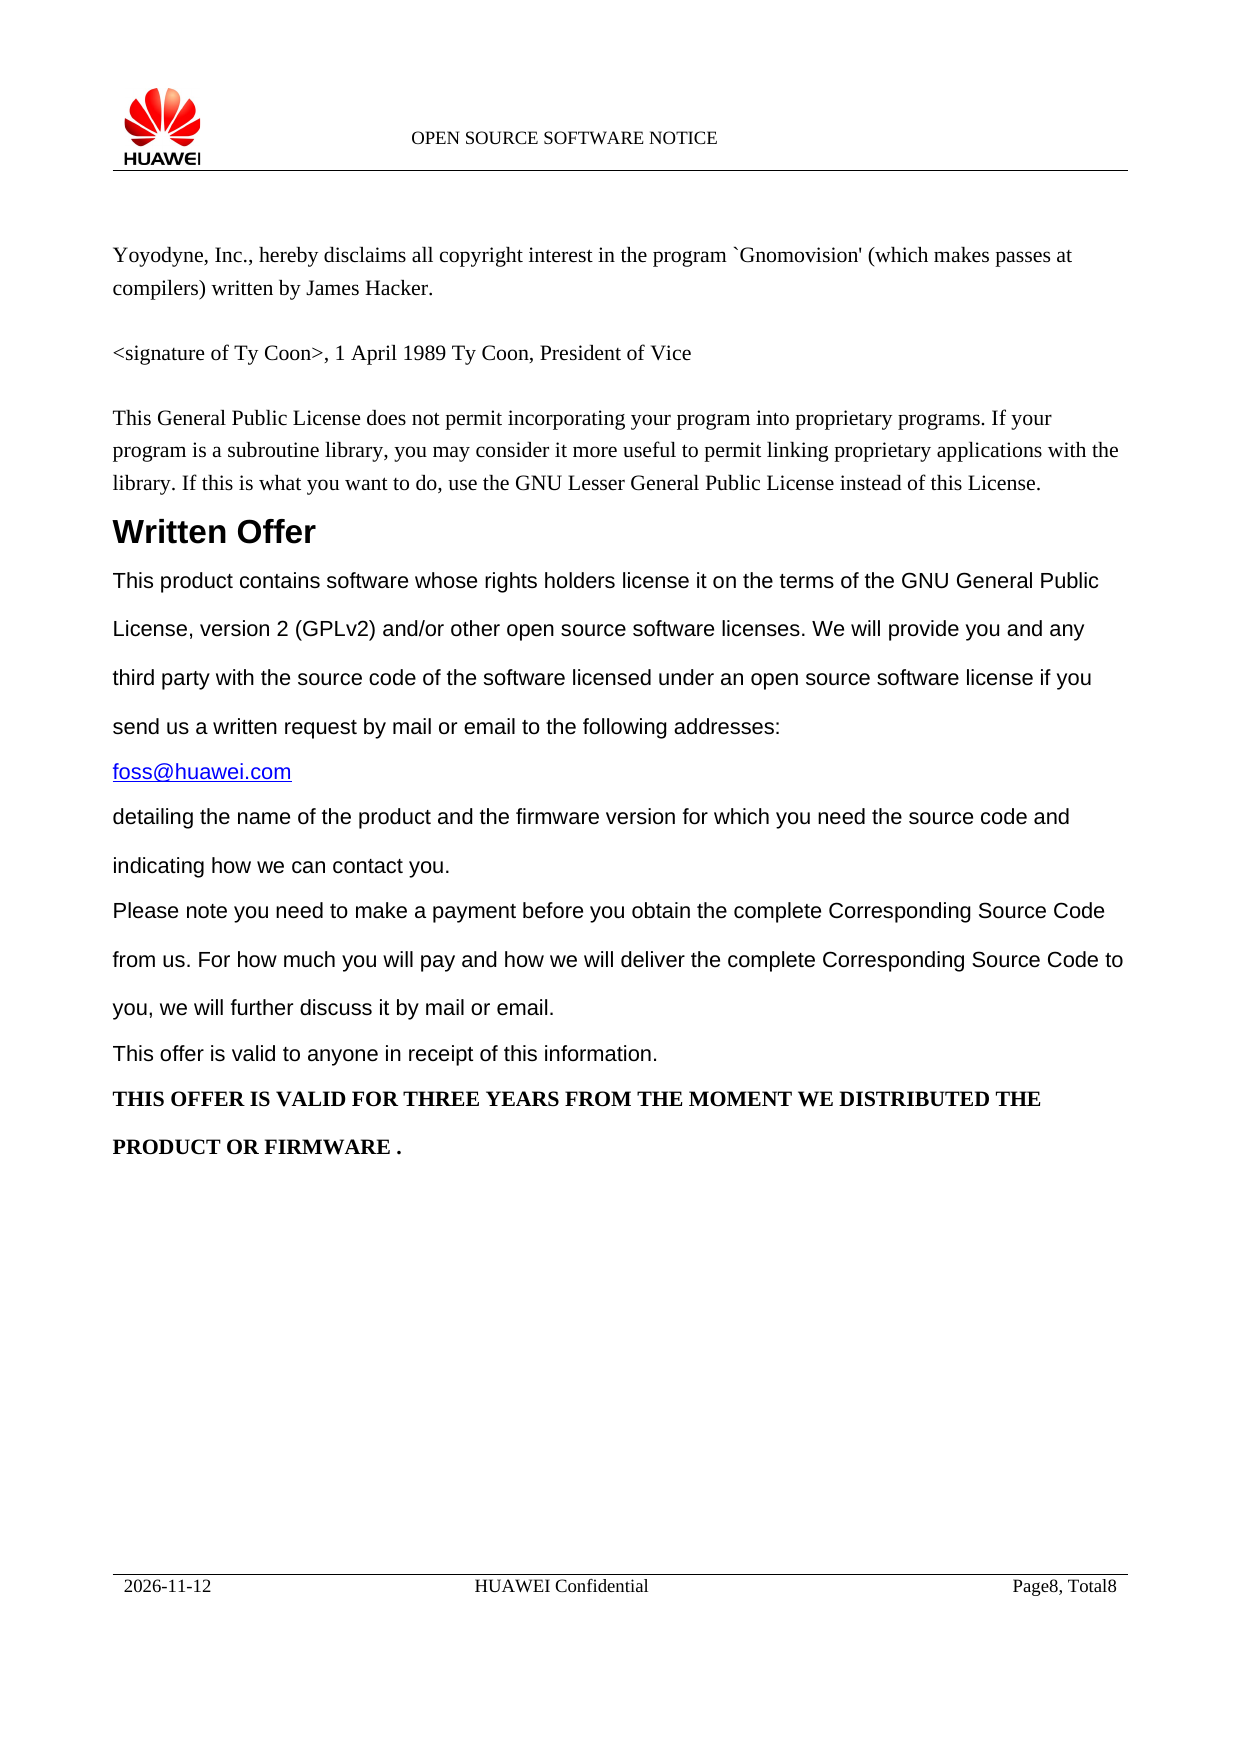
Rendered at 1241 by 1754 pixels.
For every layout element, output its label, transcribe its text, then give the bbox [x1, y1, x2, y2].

text foss@huawei.com [112, 755, 1128, 788]
text Please note you need to make a payment before you obtain the complete Corresponding Source Code from us. For how much you will pay and how we will deliver the complete Corresponding Source Code to you, we will further discuss it by mail or email. [112, 894, 1128, 1024]
text This offer is valid to anyone in receipt of this information. [112, 1037, 1128, 1069]
text Written Offer [112, 499, 1128, 564]
text detailing the name of the product and the firmware version for which you need the source code and indicating how we can contact you. [112, 800, 1128, 882]
text This offer is valid for three years from the moment we distributed the product or firmware . [112, 1082, 1128, 1163]
text This product contains software whose rights holders license it on the terms of the GNU General Public License, version 2 (GPLv2) and/or other open source software licenses. We will provide you and any third party with the source code of the software licensed under an open source software license if you send us a written request by mail or email to the following addresses: [112, 564, 1128, 743]
picture [124, 88, 201, 165]
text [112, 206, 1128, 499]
